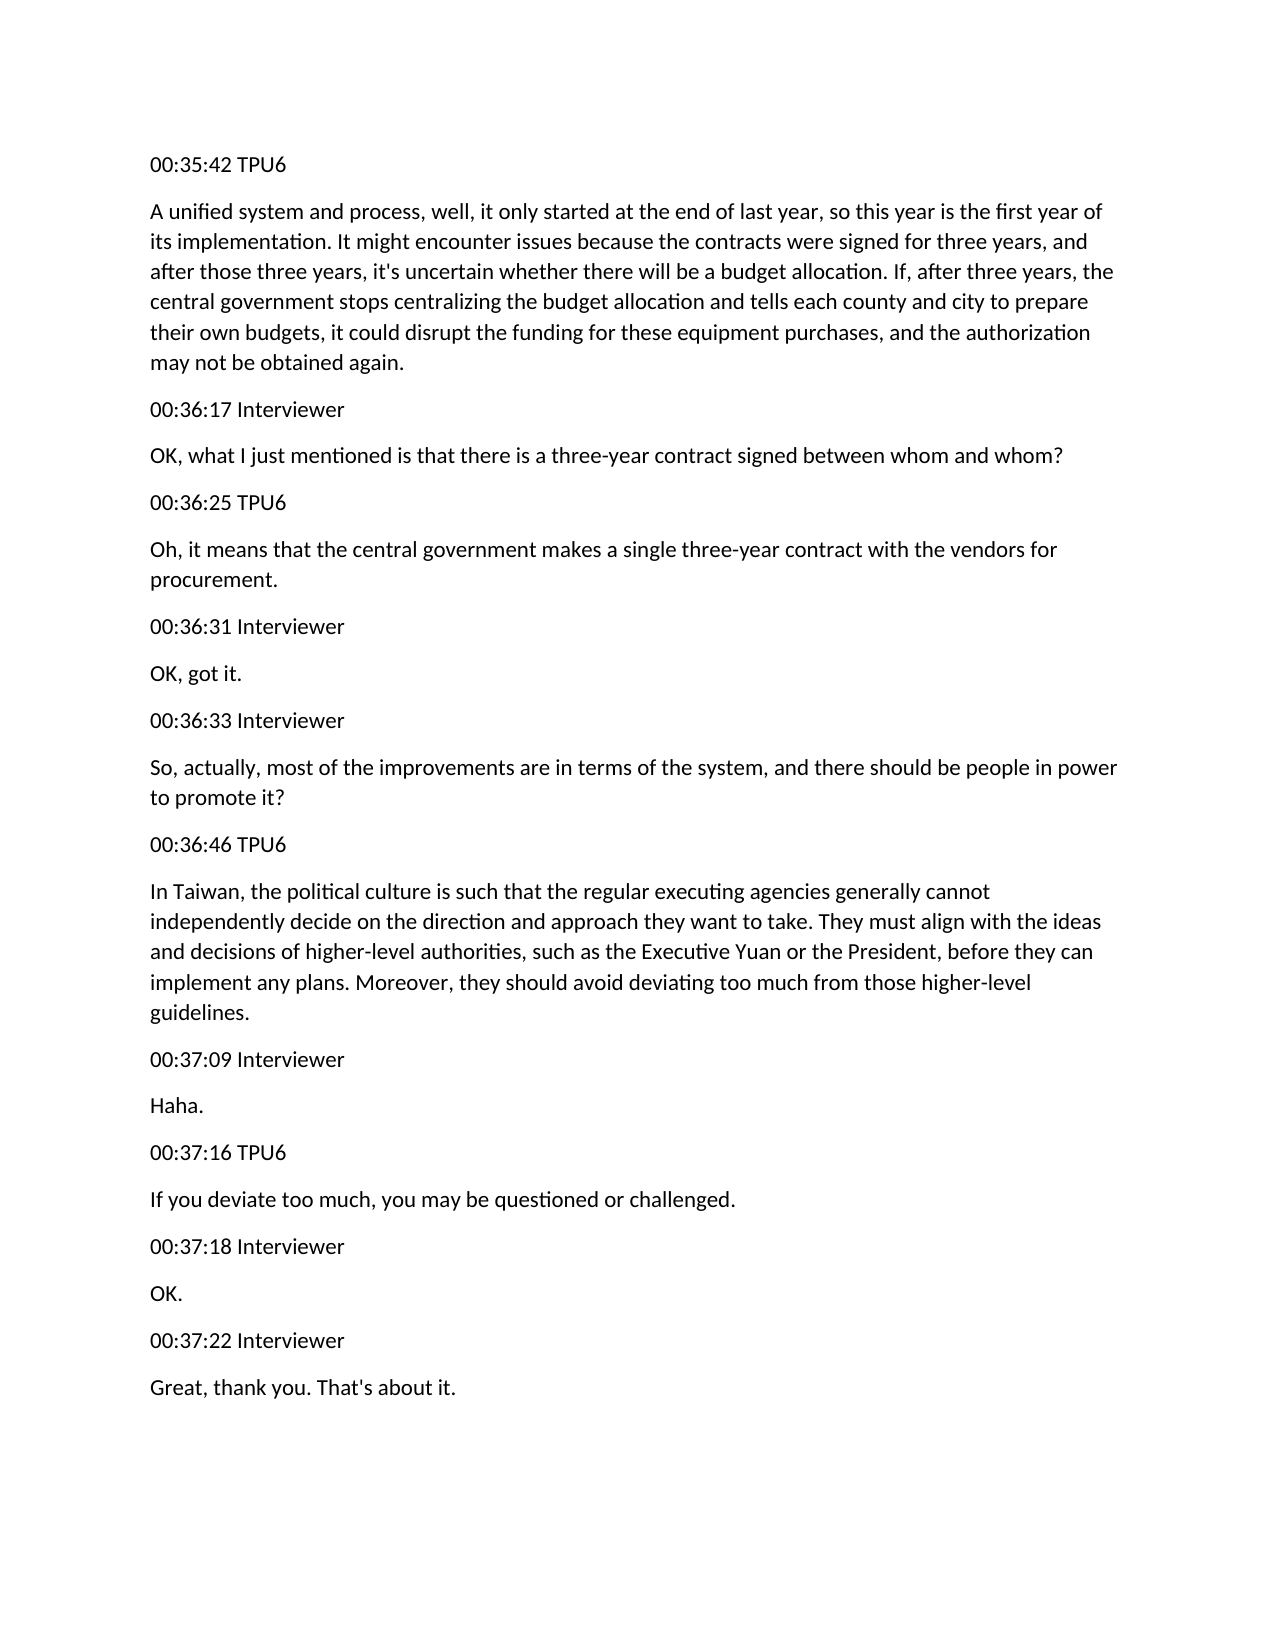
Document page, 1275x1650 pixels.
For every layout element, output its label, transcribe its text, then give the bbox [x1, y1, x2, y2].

text 00:37:22 Interviewer [150, 1326, 1125, 1354]
text 00:37:09 Interviewer [150, 1045, 1125, 1073]
text 00:37:16 TPU6 [150, 1138, 1125, 1167]
text 00:36:17 Interviewer [150, 395, 1125, 423]
text 00:36:33 Interviewer [150, 706, 1125, 734]
text 00:35:42 TPU6 [150, 150, 1125, 178]
text OK. [150, 1279, 1125, 1307]
text 00:36:31 Interviewer [150, 612, 1125, 641]
text OK, got it. [150, 659, 1125, 687]
text Great, thank you. That's about it. [150, 1373, 1125, 1401]
text Oh, it means that the central government makes a single three-year contract with the vendors for procurement. [150, 535, 1125, 594]
text So, actually, most of the improvements are in terms of the system, and there should be people in power to promote it? [150, 753, 1125, 811]
text 00:36:46 TPU6 [150, 830, 1125, 858]
text In Taiwan, the political culture is such that the regular executing agencies generally cannot independently decide on the direction and approach they want to take. They must align with the ideas and decisions of higher-level authorities, such as the Executive Yuan or the President, before they can implement any plans. Moreover, they should avoid deviating too much from those higher-level guidelines. [150, 877, 1125, 1026]
text 00:37:18 Interviewer [150, 1232, 1125, 1260]
text If you deviate too much, you may be questioned or challenged. [150, 1185, 1125, 1213]
text OK, what I just mentioned is that there is a three-year contract signed between whom and whom? [150, 442, 1125, 470]
text A unified system and process, well, it only started at the end of last year, so this year is the first year of its implementation. It might encounter issues because the contracts were signed for three years, and after those three years, it's uncertain whether there will be a budget allocation. If, after three years, the central government stops centralizing the budget allocation and tells each county and city to prepare their own budgets, it could disrupt the funding for these equipment purchases, and the authorization may not be obtained again. [150, 197, 1125, 376]
text 00:36:25 TPU6 [150, 488, 1125, 517]
text Haha. [150, 1092, 1125, 1120]
